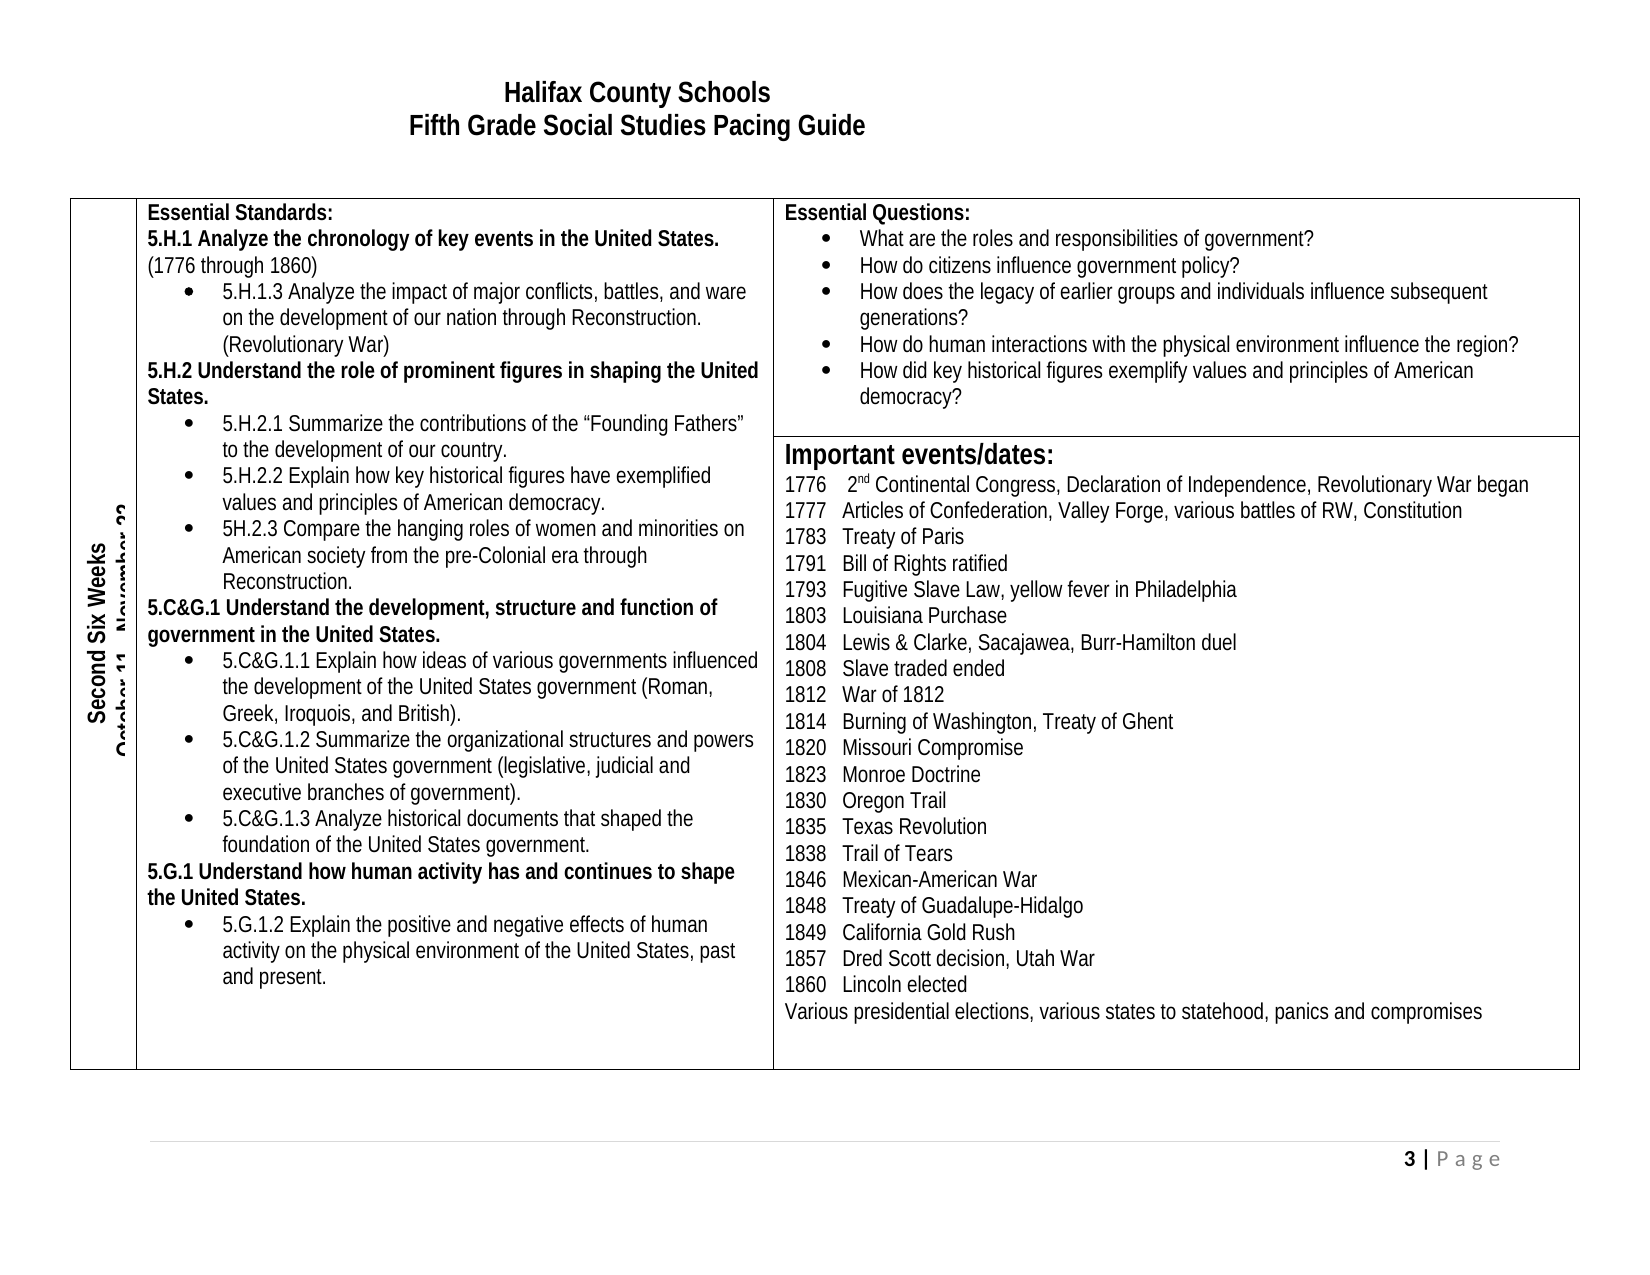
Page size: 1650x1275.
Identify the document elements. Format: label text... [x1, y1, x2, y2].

table_header Essential Questions: What are the roles and responsibilities of government? How do citizens influence government policy? How does the legacy of earlier groups and individuals influence subsequent generations? How do human interactions with the physical environment influence the region? How did key historical figures exemplify values and principles of American democracy? [774, 199, 1579, 436]
table_header Second Six Weeks October 11 - November 22 [71, 199, 136, 1068]
table_cell Important events/dates: 1776 2nd Continental Congress, Declaration of Independence, Revolutionary War began 1777 Articles of Confederation, Valley Forge, various battles of RW, Constitution 1783 Treaty of Paris 1791 Bill of Rights ratified 1793 Fugitive Slave Law, yellow fever in Philadelphia 1803 Louisiana Purchase 1804 Lewis & Clarke, Sacajawea, Burr-Hamilton duel 1808 Slave traded ended 1812 War of 1812 1814 Burning of Washington, Treaty of Ghent 1820 Missouri Compromise 1823 Monroe Doctrine 1830 Oregon Trail 1835 Texas Revolution 1838 Trail of Tears 1846 Mexican-American War 1848 Treaty of Guadalupe-Hidalgo 1849 California Gold Rush 1857 Dred Scott decision, Utah War 1860 Lincoln elected Various presidential elections, various states to statehood, panics and compromises [774, 437, 1579, 1068]
table_header Essential Standards: 5.H.1 Analyze the chronology of key events in the United States. (1776 through 1860) 5.H.1.3 Analyze the impact of major conflicts, battles, and ware on the development of our nation through Reconstruction. (Revolutionary War) 5.H.2 Understand the role of prominent figures in shaping the United States. 5.H.2.1 Summarize the contributions of the “Founding Fathers” to the development of our country. 5.H.2.2 Explain how key historical figures have exemplified values and principles of American democracy. 5H.2.3 Compare the hanging roles of women and minorities on American society from the pre-Colonial era through Reconstruction. 5.C&G.1 Understand the development, structure and function of government in the United States. 5.C&G.1.1 Explain how ideas of various governments influenced the development of the United States government (Roman, Greek, Iroquois, and British). 5.C&G.1.2 Summarize the organizational structures and powers of the United States government (legislative, judicial and executive branches of government). 5.C&G.1.3 Analyze historical documents that shaped the foundation of the United States government. 5.G.1 Understand how human activity has and continues to shape the United States. 5.G.1.2 Explain the positive and negative effects of human activity on the physical environment of the United States, past and present. [137, 199, 773, 1068]
